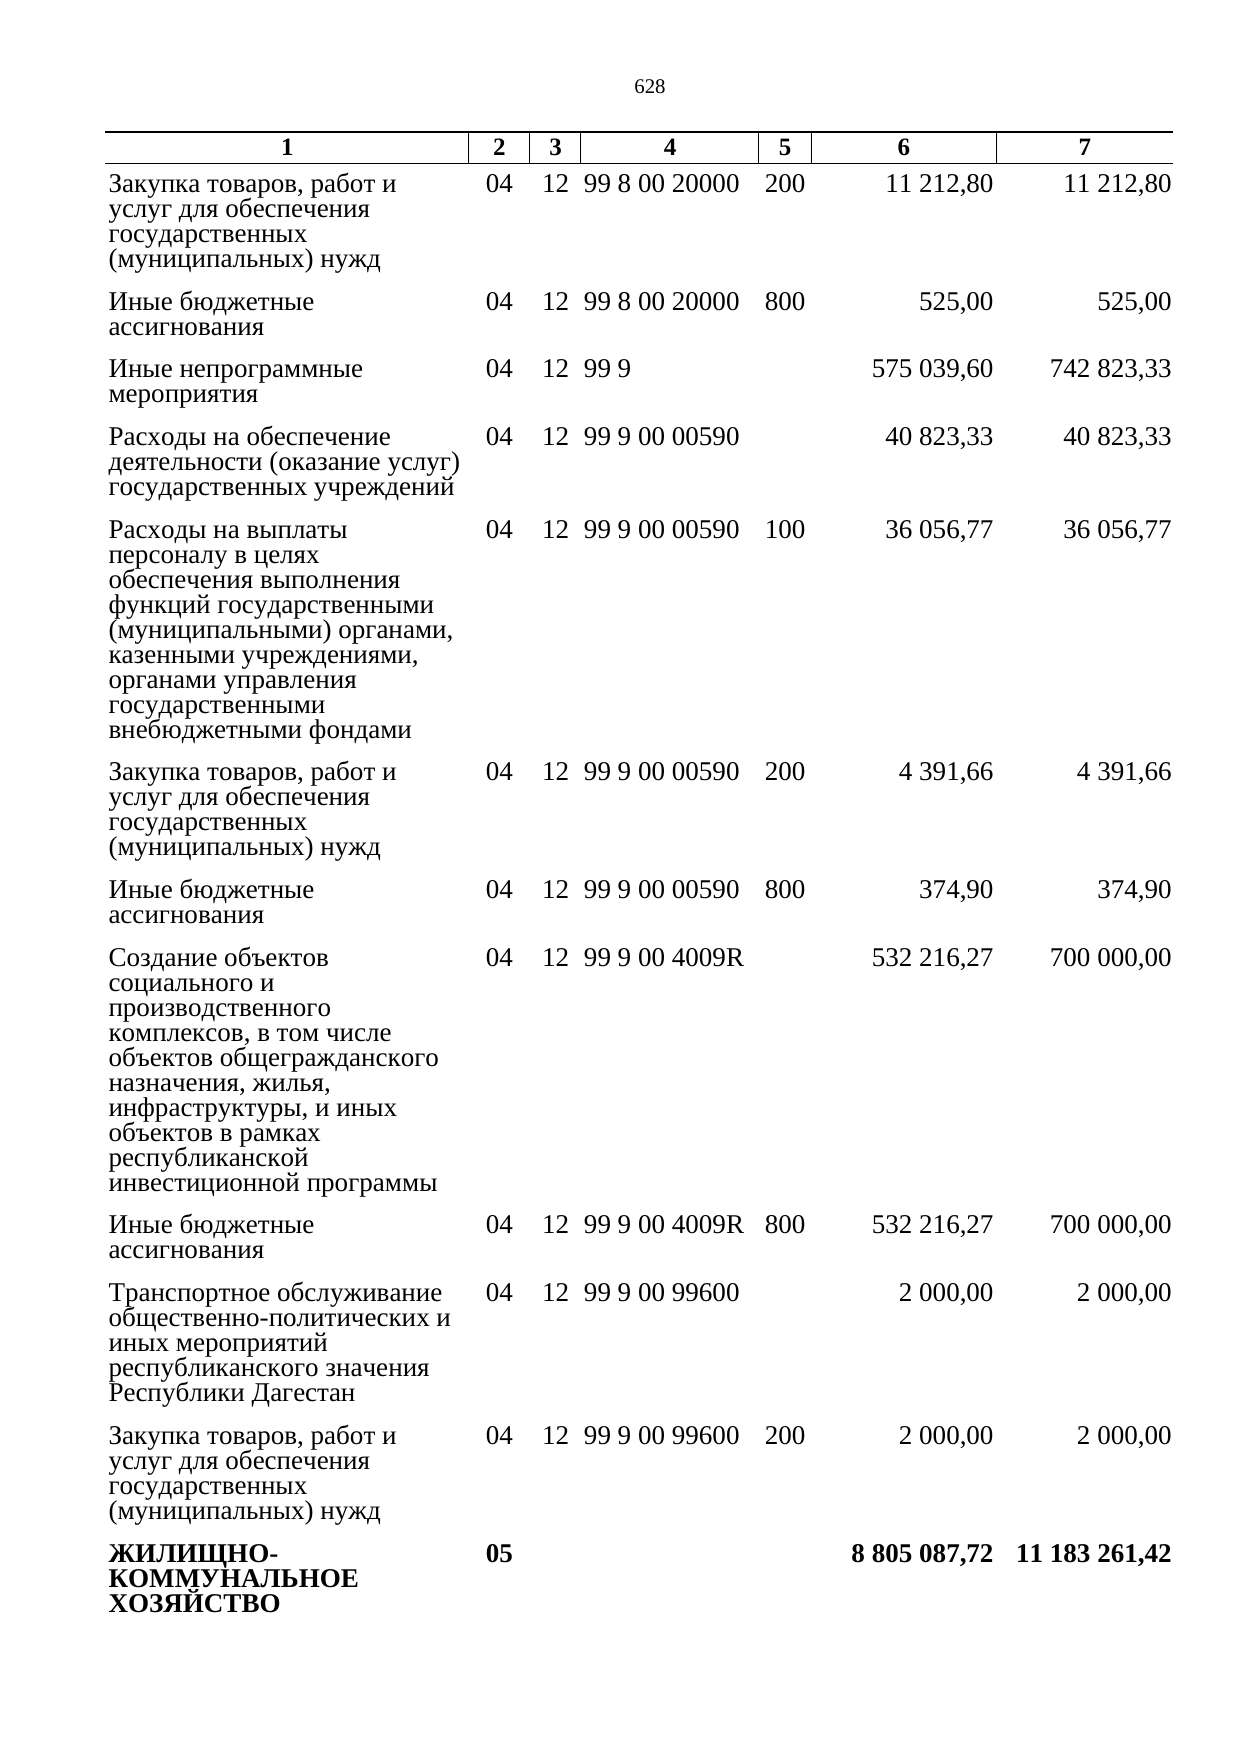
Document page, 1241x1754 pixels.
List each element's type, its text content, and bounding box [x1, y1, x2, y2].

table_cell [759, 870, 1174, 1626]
table_header 1 [105, 133, 468, 163]
table_header 3 [530, 133, 580, 163]
table_header 7 [997, 133, 1173, 163]
table_header 6 [812, 133, 996, 163]
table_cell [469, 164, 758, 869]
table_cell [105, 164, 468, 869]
table_header 2 [469, 133, 529, 163]
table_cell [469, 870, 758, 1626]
table_header 4 [581, 133, 758, 163]
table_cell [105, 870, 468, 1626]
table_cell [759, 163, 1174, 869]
table_header 5 [759, 133, 811, 163]
